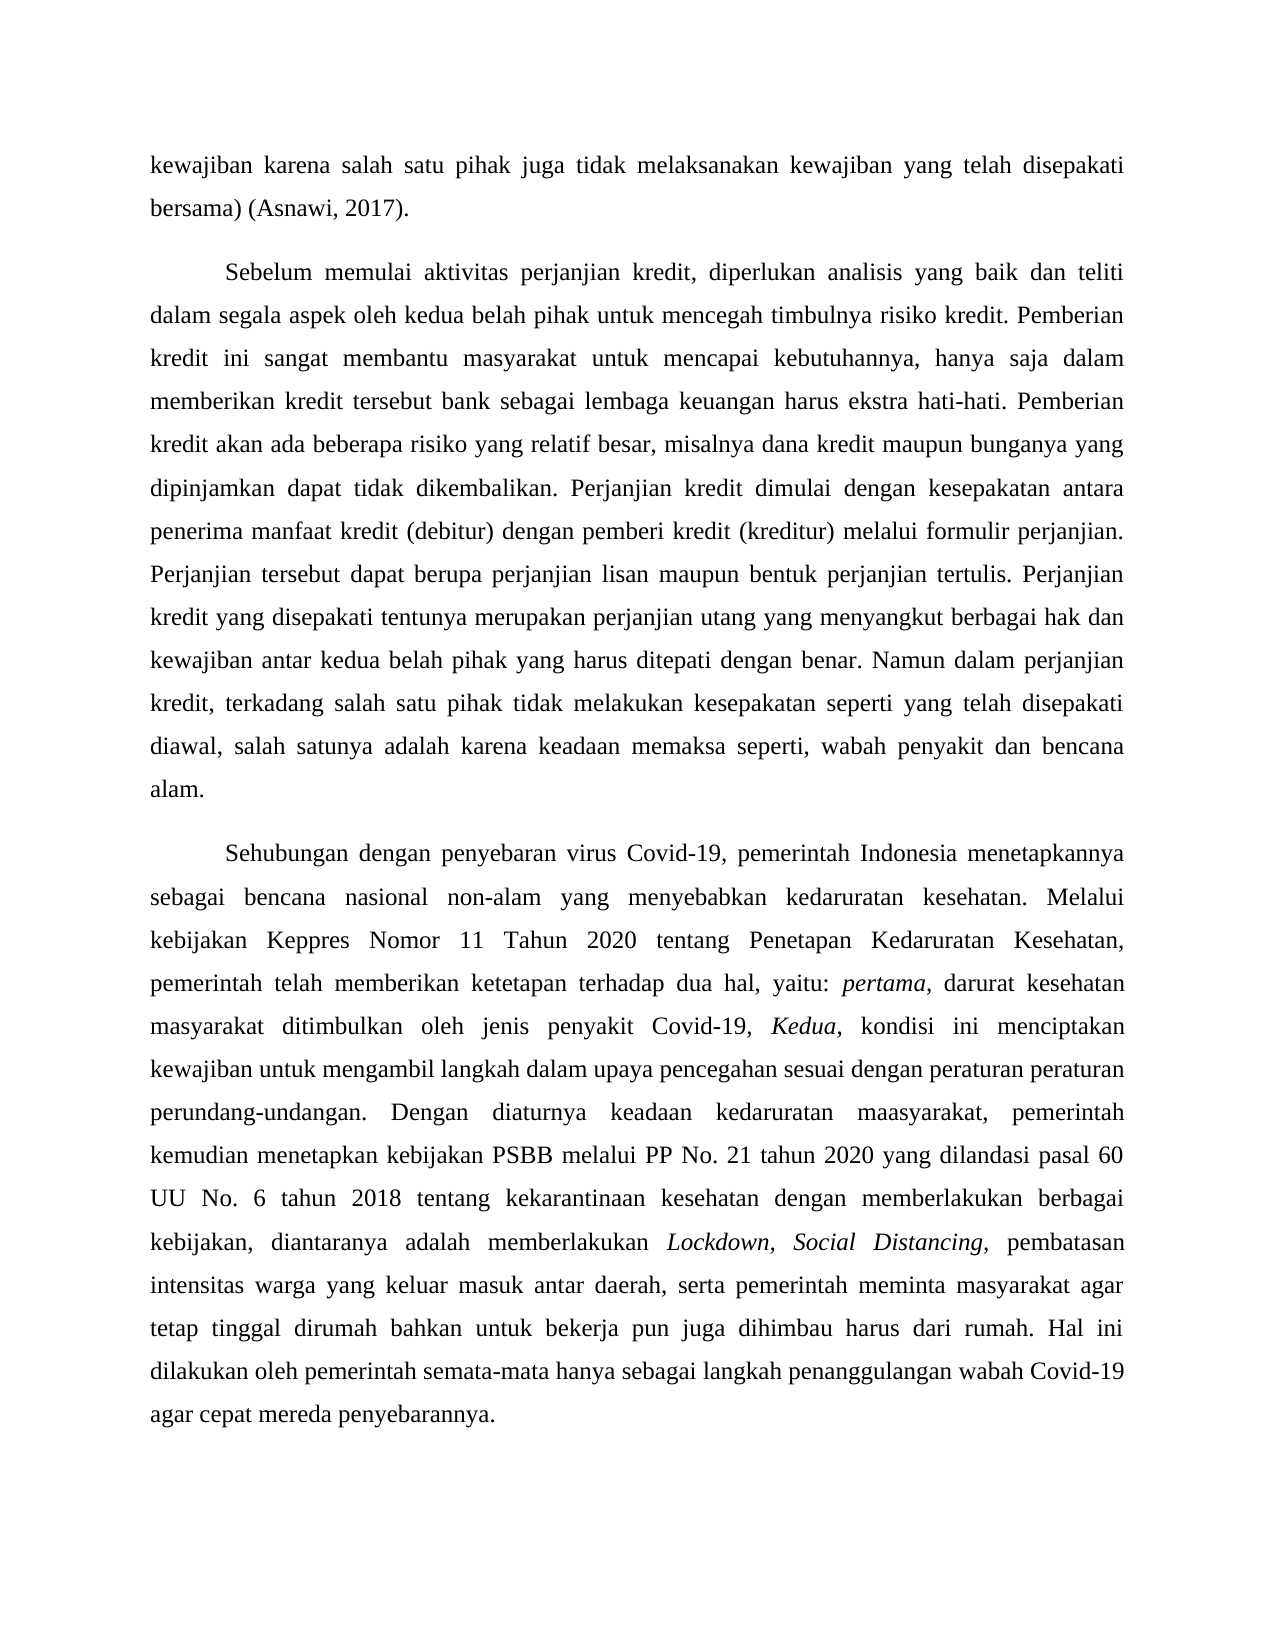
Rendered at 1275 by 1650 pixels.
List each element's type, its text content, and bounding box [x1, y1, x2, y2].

text Sebelum memulai aktivitas perjanjian kredit, diperlukan analisis yang baik dan teliti dalam segala aspek oleh kedua belah pihak untuk mencegah timbulnya risiko kredit. Pemberian kredit ini sangat membantu masyarakat untuk mencapai kebutuhannya, hanya saja dalam memberikan kredit tersebut bank sebagai lembaga keuangan harus ekstra hati-hati. Pemberian kredit akan ada beberapa risiko yang relatif besar, misalnya dana kredit maupun bunganya yang dipinjamkan dapat tidak dikembalikan. Perjanjian kredit dimulai dengan kesepakatan antara penerima manfaat kredit (debitur) dengan pemberi kredit (kreditur) melalui formulir perjanjian. Perjanjian tersebut dapat berupa perjanjian lisan maupun bentuk perjanjian tertulis. Perjanjian kredit yang disepakati tentunya merupakan perjanjian utang yang menyangkut berbagai hak dan kewajiban antar kedua belah pihak yang harus ditepati dengan benar. Namun dalam perjanjian kredit, terkadang salah satu pihak tidak melakukan kesepakatan seperti yang telah disepakati diawal, salah satunya adalah karena keadaan memaksa seperti, wabah penyakit dan bencana alam. [150, 257, 1125, 803]
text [150, 150, 1125, 222]
text Sehubungan dengan penyebaran virus Covid-19, pemerintah Indonesia menetapkannya sebagai bencana nasional non-alam yang menyebabkan kedaruratan kesehatan. Melalui kebijakan Keppres Nomor 11 Tahun 2020 tentang Penetapan Kedaruratan Kesehatan, pemerintah telah memberikan ketetapan terhadap dua hal, yaitu: pertama, darurat kesehatan masyarakat ditimbulkan oleh jenis penyakit Covid-19, Kedua, kondisi ini menciptakan kewajiban untuk mengambil langkah dalam upaya pencegahan sesuai dengan peraturan peraturan perundang-undangan. Dengan diaturnya keadaan kedaruratan maasyarakat, pemerintah kemudian menetapkan kebijakan PSBB melalui PP No. 21 tahun 2020 yang dilandasi pasal 60 UU No. 6 tahun 2018 tentang kekarantinaan kesehatan dengan memberlakukan berbagai kebijakan, diantaranya adalah memberlakukan Lockdown, Social Distancing, pembatasan intensitas warga yang keluar masuk antar daerah, serta pemerintah meminta masyarakat agar tetap tinggal dirumah bahkan untuk bekerja pun juga dihimbau harus dari rumah. Hal ini dilakukan oleh pemerintah semata-mata hanya sebagai langkah penanggulangan wabah Covid-19 agar cepat mereda penyebarannya. [150, 838, 1125, 1428]
